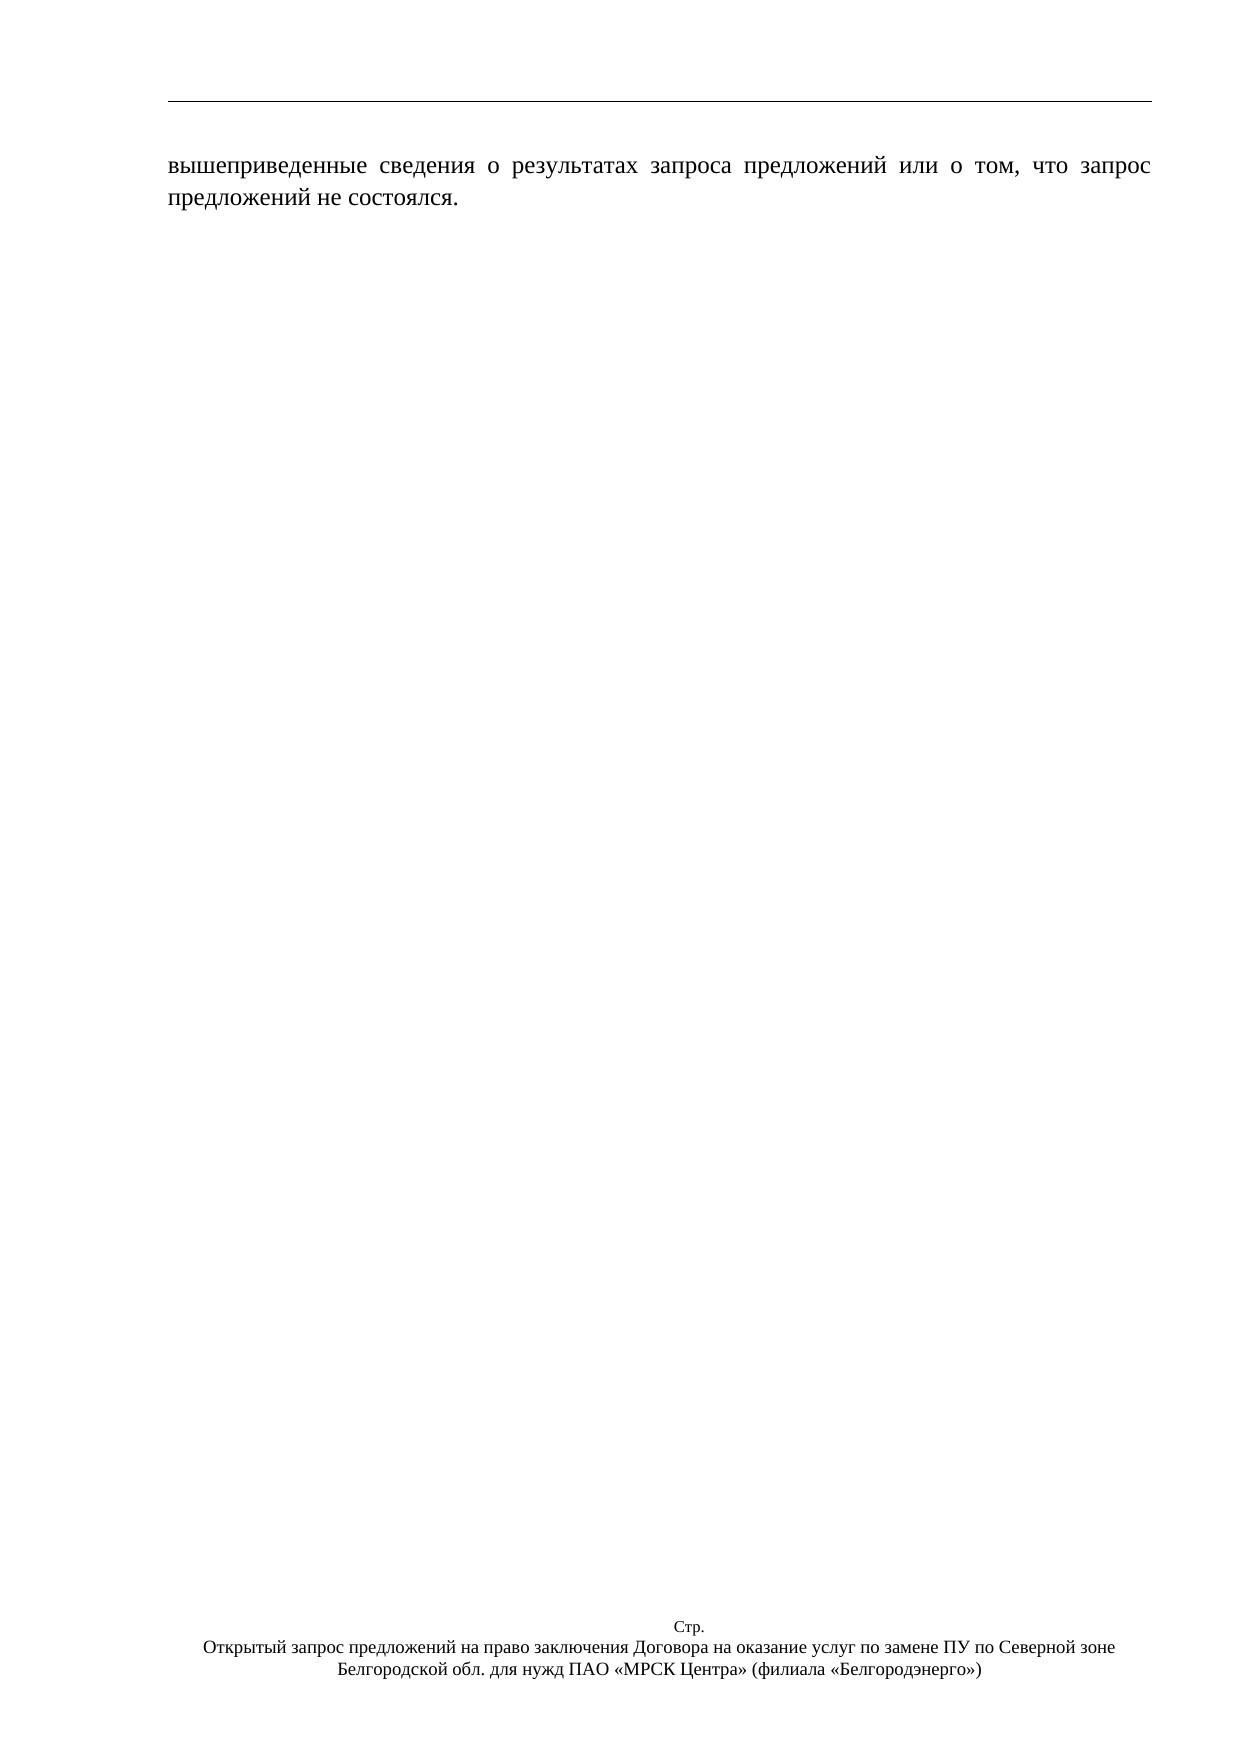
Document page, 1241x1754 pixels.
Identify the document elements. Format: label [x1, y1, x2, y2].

list [168, 150, 1152, 210]
